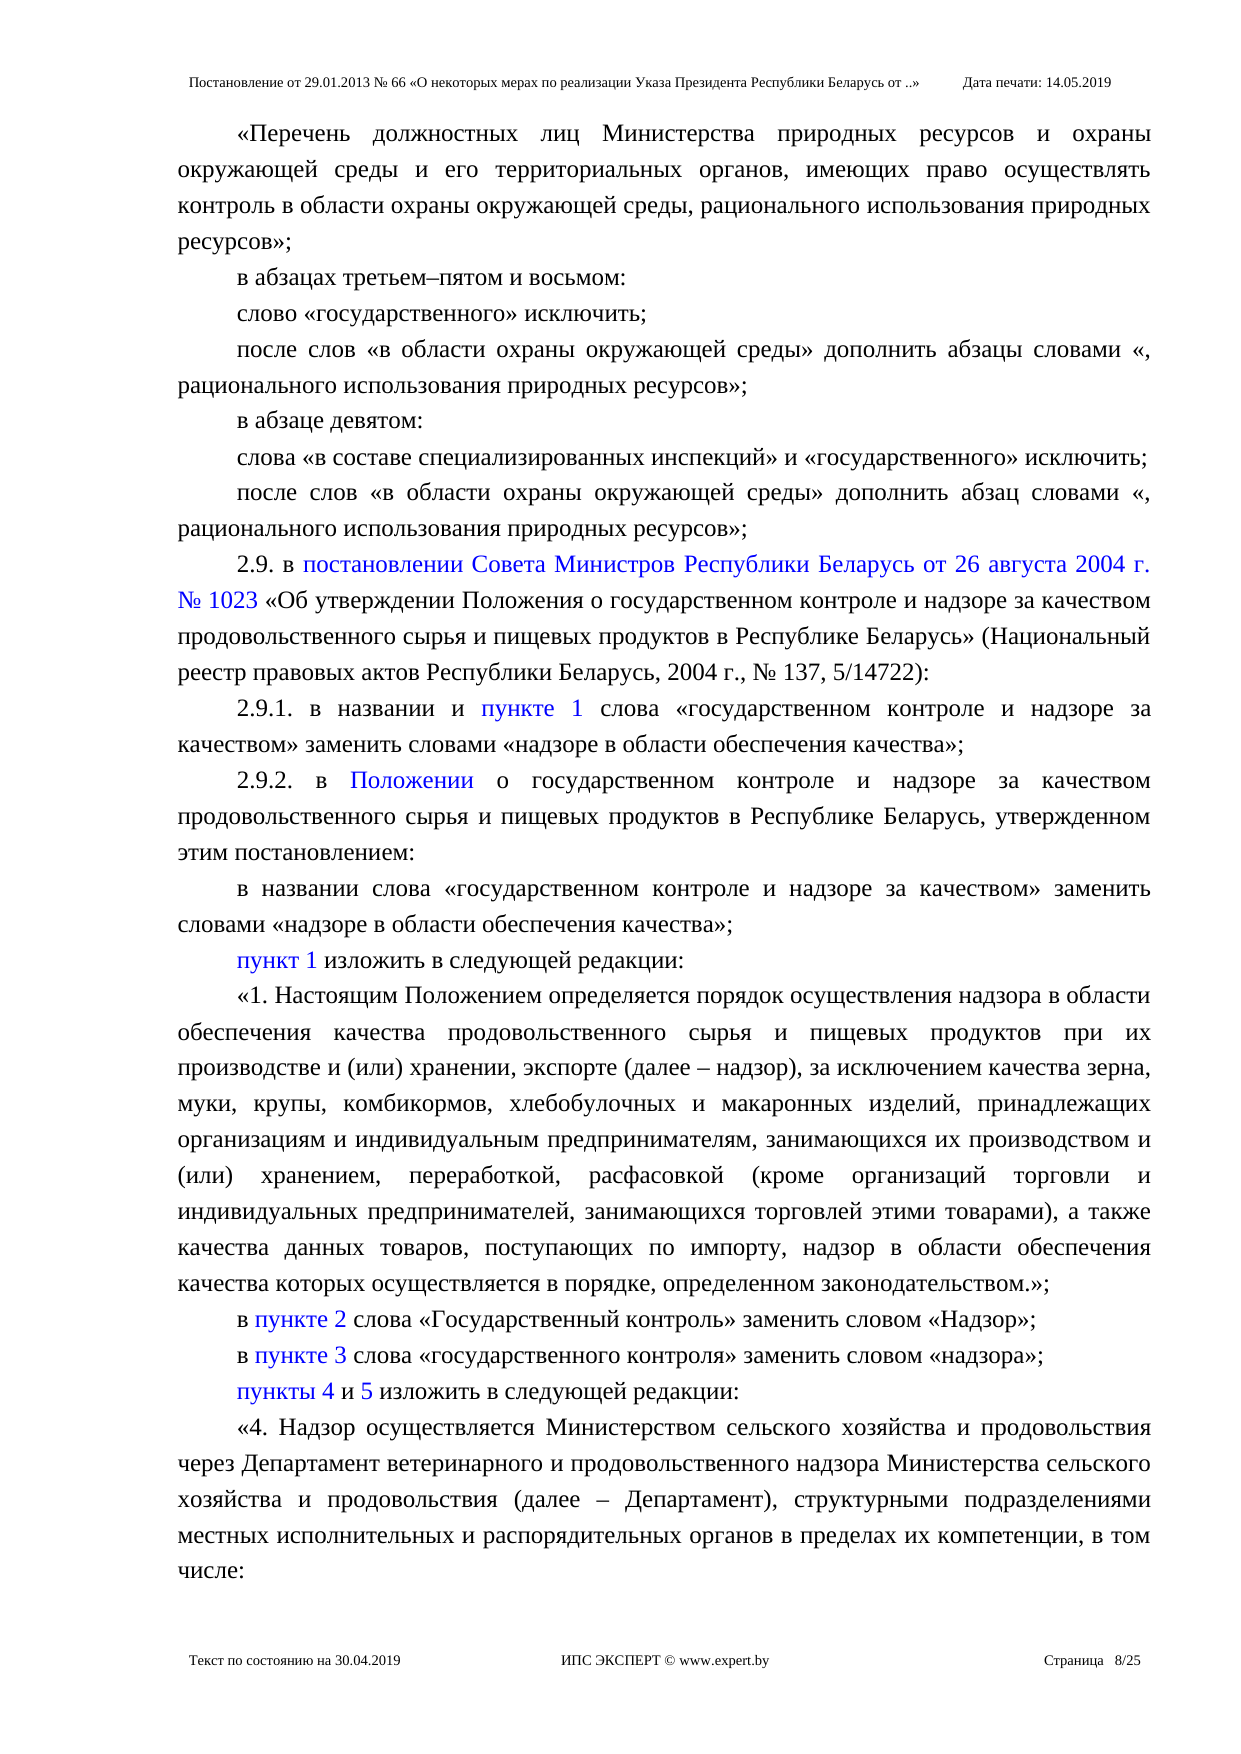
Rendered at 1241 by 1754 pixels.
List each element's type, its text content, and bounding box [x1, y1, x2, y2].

text слова «в составе специализированных инспекций» и «государственного» исключить; [177, 442, 1152, 470]
text после слов «в области охраны окружающей среды» дополнить абзацы словами «, рационального использования природных ресурсов»; [177, 334, 1152, 398]
text пункт 1 изложить в следующей редакции: [177, 945, 1152, 973]
text пункты 4 и 5 изложить в следующей редакции: [177, 1376, 1152, 1405]
text «1. Настоящим Положением определяется порядок осуществления надзора в области обеспечения качества продовольственного сырья и пищевых продуктов при их производстве и (или) хранении, экспорте (далее – надзор), за исключением качества зерна, муки, крупы, комбикормов, хлебобулочных и макаронных изделий, принадлежащих организациям и индивидуальным предпринимателям, занимающихся их производством и (или) хранением, переработкой, расфасовкой (кроме организаций торговли и индивидуальных предпринимателей, занимающихся торговлей этими товарами), а также качества данных товаров, поступающих по импорту, надзор в области обеспечения качества которых осуществляется в порядке, определенном законодательством.»; [177, 981, 1152, 1297]
text в пункте 2 слова «Государственный контроль» заменить словом «Надзор»; [177, 1304, 1152, 1333]
text 2.9.2. в Положении о государственном контроле и надзоре за качеством продовольственного сырья и пищевых продуктов в Республике Беларусь, утвержденном этим постановлением: [177, 765, 1152, 866]
text в абзаце девятом: [177, 406, 1152, 434]
text 2.9.1. в названии и пункте 1 слова «государственном контроле и надзоре за качеством» заменить словами «надзоре в области обеспечения качества»; [177, 693, 1152, 758]
text «Перечень должностных лиц Министерства природных ресурсов и охраны окружающей среды и его территориальных органов, имеющих право осуществлять контроль в области охраны окружающей среды, рационального использования природных ресурсов»; [177, 118, 1152, 255]
text 2.9. в постановлении Совета Министров Республики Беларусь от 26 августа 2004 г. № 1023 «Об утверждении Положения о государственном контроле и надзоре за качеством продовольственного сырья и пищевых продуктов в Республике Беларусь» (Национальный реестр правовых актов Республики Беларусь, 2004 г., № 137, 5/14722): [177, 549, 1152, 686]
text после слов «в области охраны окружающей среды» дополнить абзац словами «, рационального использования природных ресурсов»; [177, 477, 1152, 542]
text в абзацах третьем–пятом и восьмом: [177, 262, 1152, 291]
text в пункте 3 слова «государственного контроля» заменить словом «надзора»; [177, 1340, 1152, 1369]
text в названии слова «государственном контроле и надзоре за качеством» заменить словами «надзоре в области обеспечения качества»; [177, 873, 1152, 937]
text слово «государственного» исключить; [177, 298, 1152, 327]
text «4. Надзор осуществляется Министерством сельского хозяйства и продовольствия через Департамент ветеринарного и продовольственного надзора Министерства сельского хозяйства и продовольствия (далее – Департамент), структурными подразделениями местных исполнительных и распорядительных органов в пределах их компетенции, в том числе: [177, 1412, 1152, 1584]
